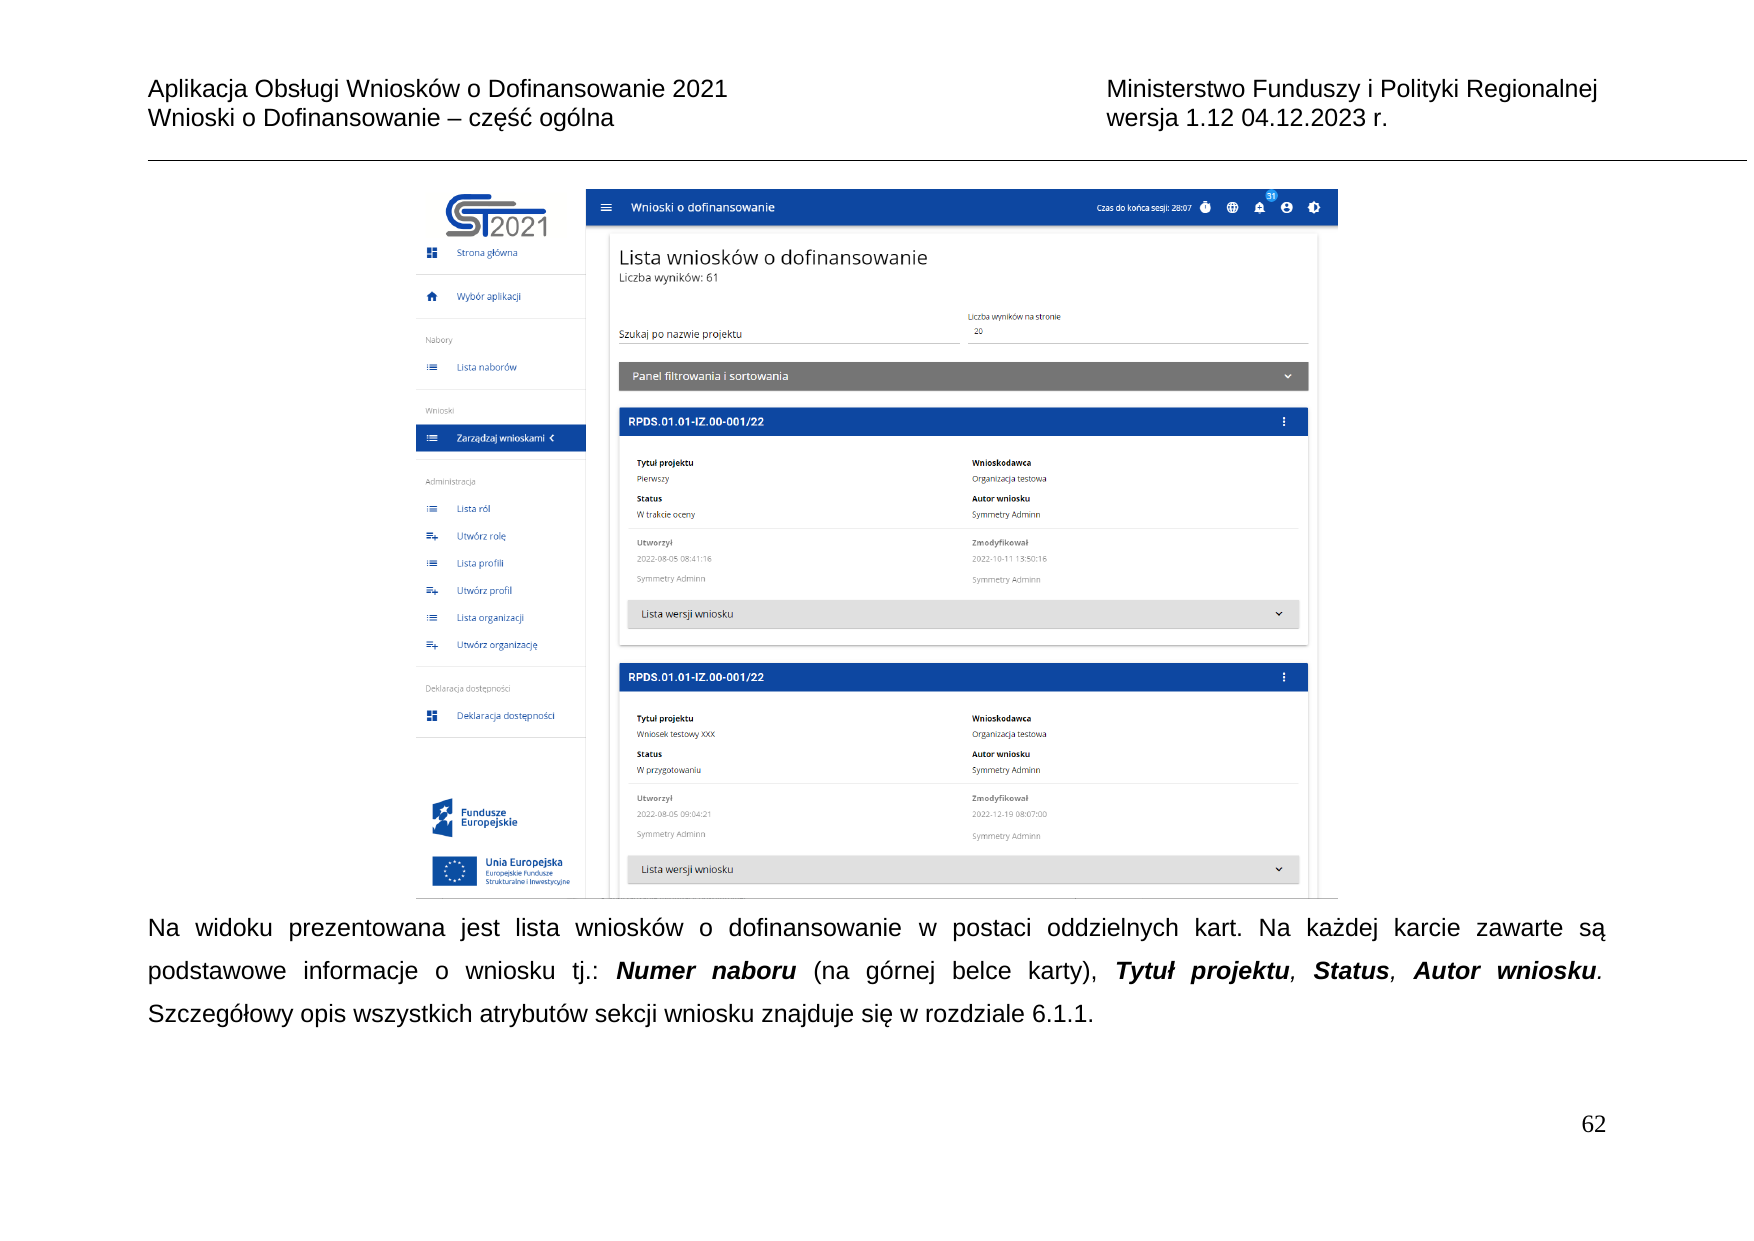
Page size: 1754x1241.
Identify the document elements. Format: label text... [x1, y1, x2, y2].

picture [416, 189, 1338, 899]
text Na widoku prezentowana jest lista wniosków o dofinansowanie w postaci oddzielnych kart. Na każdej karcie zawarte są podstawowe informacje o wniosku tj.: Numer naboru (na górnej belce karty), Tytuł projektu, Status, Autor wniosku. Szczegółowy opis wszystkich atrybutów sekcji wniosku znajduje się w rozdziale 6.1.1. [148, 913, 1606, 1028]
